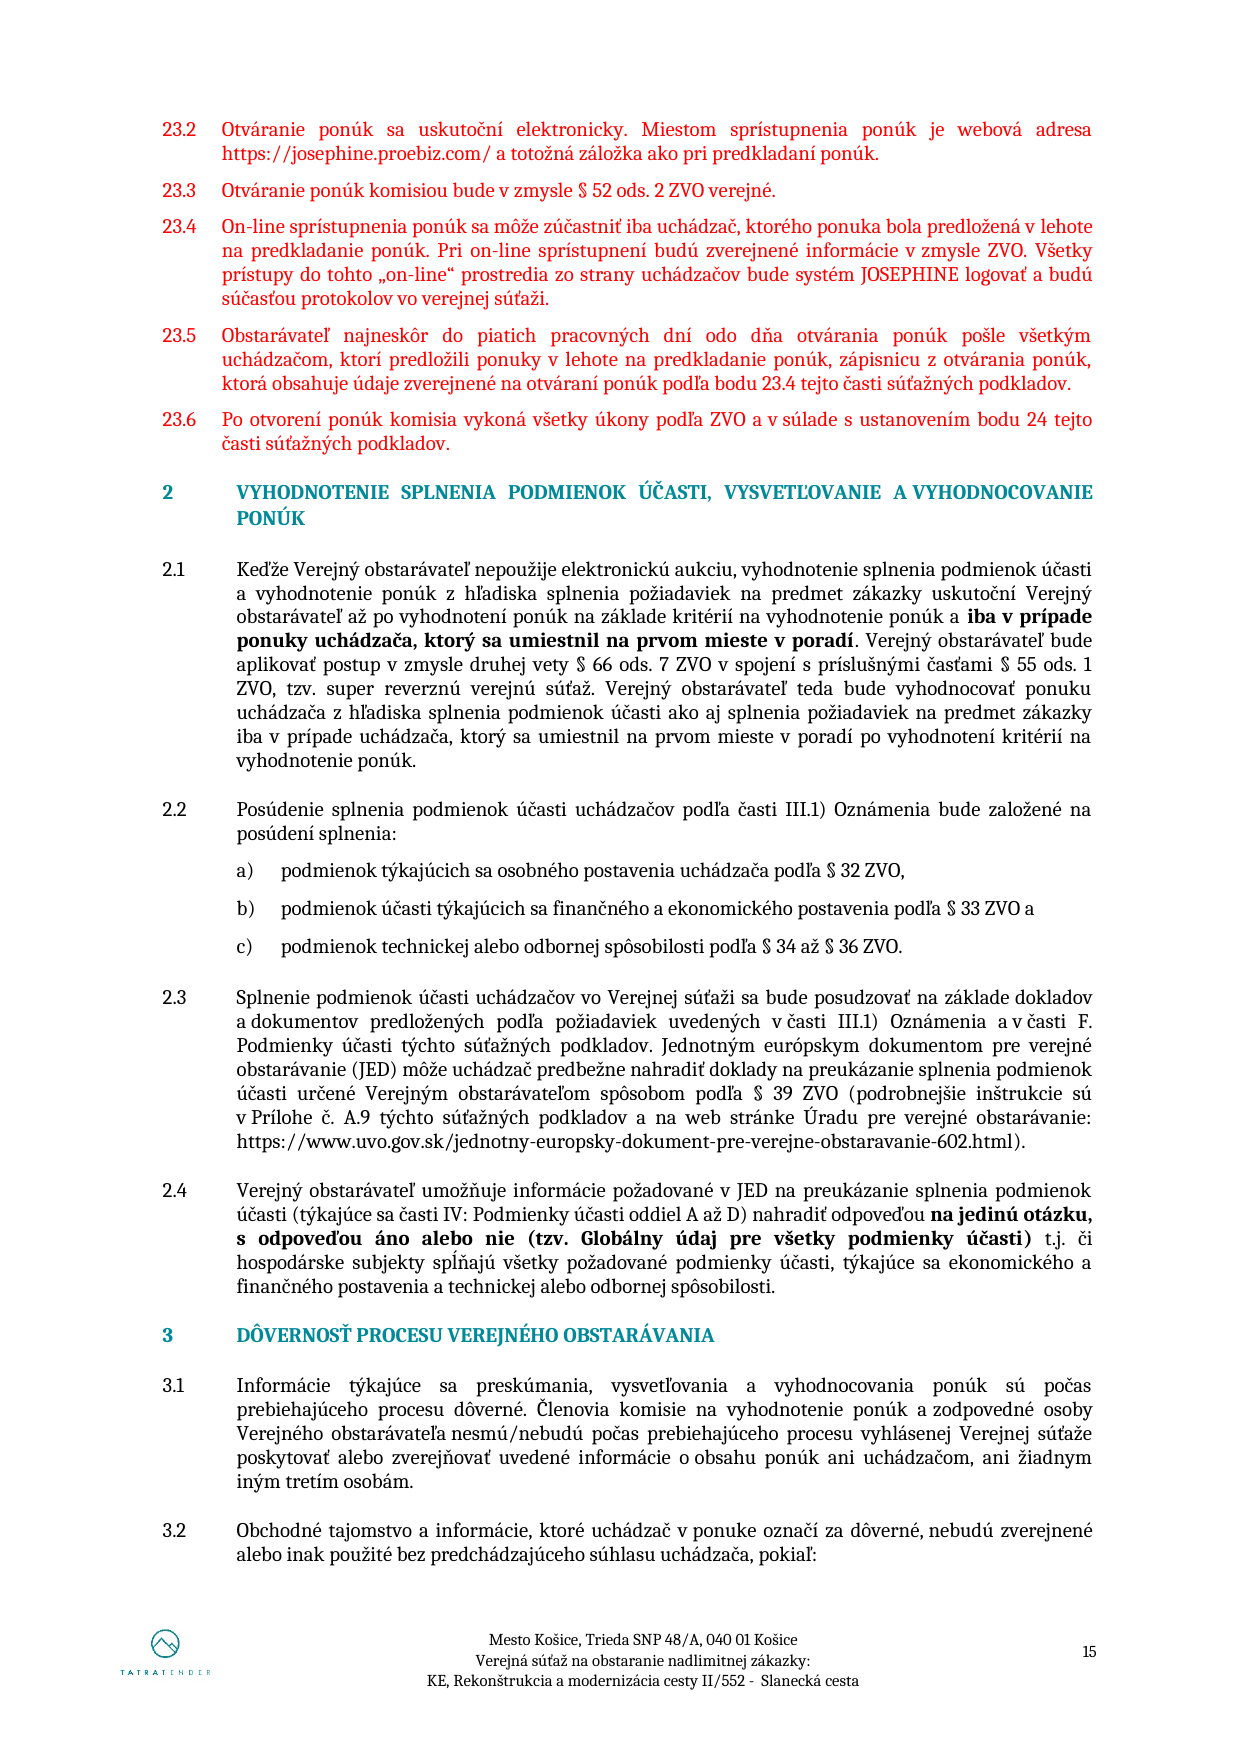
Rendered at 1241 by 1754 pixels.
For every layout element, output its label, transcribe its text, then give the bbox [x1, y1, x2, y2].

subtitle On-line sprístupnenia ponúk sa môže zúčastniť iba uchádzač, ktorého ponuka bola predložená v lehote na predkladanie ponúk. Pri on-line sprístupnení budú zverejnené informácie v zmysle ZVO. Všetky prístupy do tohto „on-line“ prostredia zo strany uchádzačov bude systém JOSEPHINE logovať a budú súčasťou protokolov vo verejnej súťaži. [162, 215, 1093, 311]
picture [99, 1605, 231, 1699]
subtitle Keďže Verejný obstarávateľ nepoužije elektronickú aukciu, vyhodnotenie splnenia podmienok účasti a vyhodnotenie ponúk z hľadiska splnenia požiadaviek na predmet zákazky uskutoční Verejný obstarávateľ až po vyhodnotení ponúk na základe kritérií na vyhodnotenie ponúk a iba v prípade ponuky uchádzača, ktorý sa umiestnil na prvom mieste v poradí. Verejný obstarávateľ bude aplikovať postup v zmysle druhej vety § 66 ods. 7 ZVO v spojení s príslušnými časťami § 55 ods. 1 ZVO, tzv. super reverznú verejnú súťaž. Verejný obstarávateľ teda bude vyhodnocovať ponuku uchádzača z hľadiska splnenia podmienok účasti ako aj splnenia požiadaviek na predmet zákazky iba v prípade uchádzača, ktorý sa umiestnil na prvom mieste v poradí po vyhodnotení kritérií na vyhodnotenie ponúk. [162, 557, 1093, 773]
subtitle podmienok účasti týkajúcich sa finančného a ekonomického postavenia podľa § 33 ZVO a [236, 897, 1093, 921]
subtitle Splnenie podmienok účasti uchádzačov vo Verejnej súťaži sa bude posudzovať na základe dokladov a dokumentov predložených podľa požiadaviek uvedených v časti III.1) Oznámenia a v časti F. Podmienky účasti týchto súťažných podkladov. Jednotným európskym dokumentom pre verejné obstarávanie (JED) môže uchádzač predbežne nahradiť doklady na preukázanie splnenia podmienok účasti určené Verejným obstarávateľom spôsobom podľa § 39 ZVO (podrobnejšie inštrukcie sú v Prílohe č. A.9 týchto súťažných podkladov a na web stránke Úradu pre verejné obstarávanie: https://www.uvo.gov.sk/jednotny-europsky-dokument-pre-verejne-obstaravanie-602.html). [162, 986, 1093, 1153]
subtitle Otváranie ponúk komisiou bude v zmysle § 52 ods. 2 ZVO verejné. [162, 178, 1093, 202]
subtitle Posúdenie splnenia podmienok účasti uchádzačov podľa časti III.1) Oznámenia bude založené na posúdení splnenia: [162, 798, 1093, 846]
subtitle Verejný obstarávateľ umožňuje informácie požadované v JED na preukázanie splnenia podmienok účasti (týkajúce sa časti IV: Podmienky účasti oddiel A až D) nahradiť odpoveďou na jedinú otázku, s odpoveďou áno alebo nie (tzv. Globálny údaj pre všetky podmienky účasti) t.j. či hospodárske subjekty spĺňajú všetky požadované podmienky účasti, týkajúce sa ekonomického a finančného postavenia a technickej alebo odbornej spôsobilosti. [162, 1178, 1093, 1298]
subtitle Vyhodnotenie splnenia podmienok účasti, vysvetľovanie a vyhodnocovanie ponúk [162, 481, 1093, 530]
subtitle Obstarávateľ najneskôr do piatich pracovných dní odo dňa otvárania ponúk pošle všetkým uchádzačom, ktorí predložili ponuky v lehote na predkladanie ponúk, zápisnicu z otvárania ponúk, ktorá obsahuje údaje zverejnené na otváraní ponúk podľa bodu 23.4 tejto časti súťažných podkladov. [162, 323, 1093, 395]
subtitle Po otvorení ponúk komisia vykoná všetky úkony podľa ZVO a v súlade s ustanovením bodu 24 tejto časti súťažných podkladov. [162, 408, 1093, 456]
subtitle podmienok technickej alebo odbornej spôsobilosti podľa § 34 až § 36 ZVO. [236, 935, 1093, 959]
subtitle Informácie týkajúce sa preskúmania, vysvetľovania a vyhodnocovania ponúk sú počas prebiehajúceho procesu dôverné. Členovia komisie na vyhodnotenie ponúk a zodpovedné osoby Verejného obstarávateľa nesmú/nebudú počas prebiehajúceho procesu vyhlásenej Verejnej súťaže poskytovať alebo zverejňovať uvedené informácie o obsahu ponúk ani uchádzačom, ani žiadnym iným tretím osobám. [162, 1374, 1093, 1494]
subtitle Obchodné tajomstvo a informácie, ktoré uchádzač v ponuke označí za dôverné, nebudú zverejnené alebo inak použité bez predchádzajúceho súhlasu uchádzača, pokiaľ: [162, 1519, 1093, 1567]
subtitle Dôvernosť procesu Verejného obstarávania [162, 1323, 1093, 1347]
subtitle podmienok týkajúcich sa osobného postavenia uchádzača podľa § 32 ZVO, [236, 858, 1093, 882]
subtitle Otváranie ponúk sa uskutoční elektronicky. Miestom sprístupnenia ponúk je webová adresa https://josephine.proebiz.com/ a totožná záložka ako pri predkladaní ponúk. [162, 118, 1093, 166]
